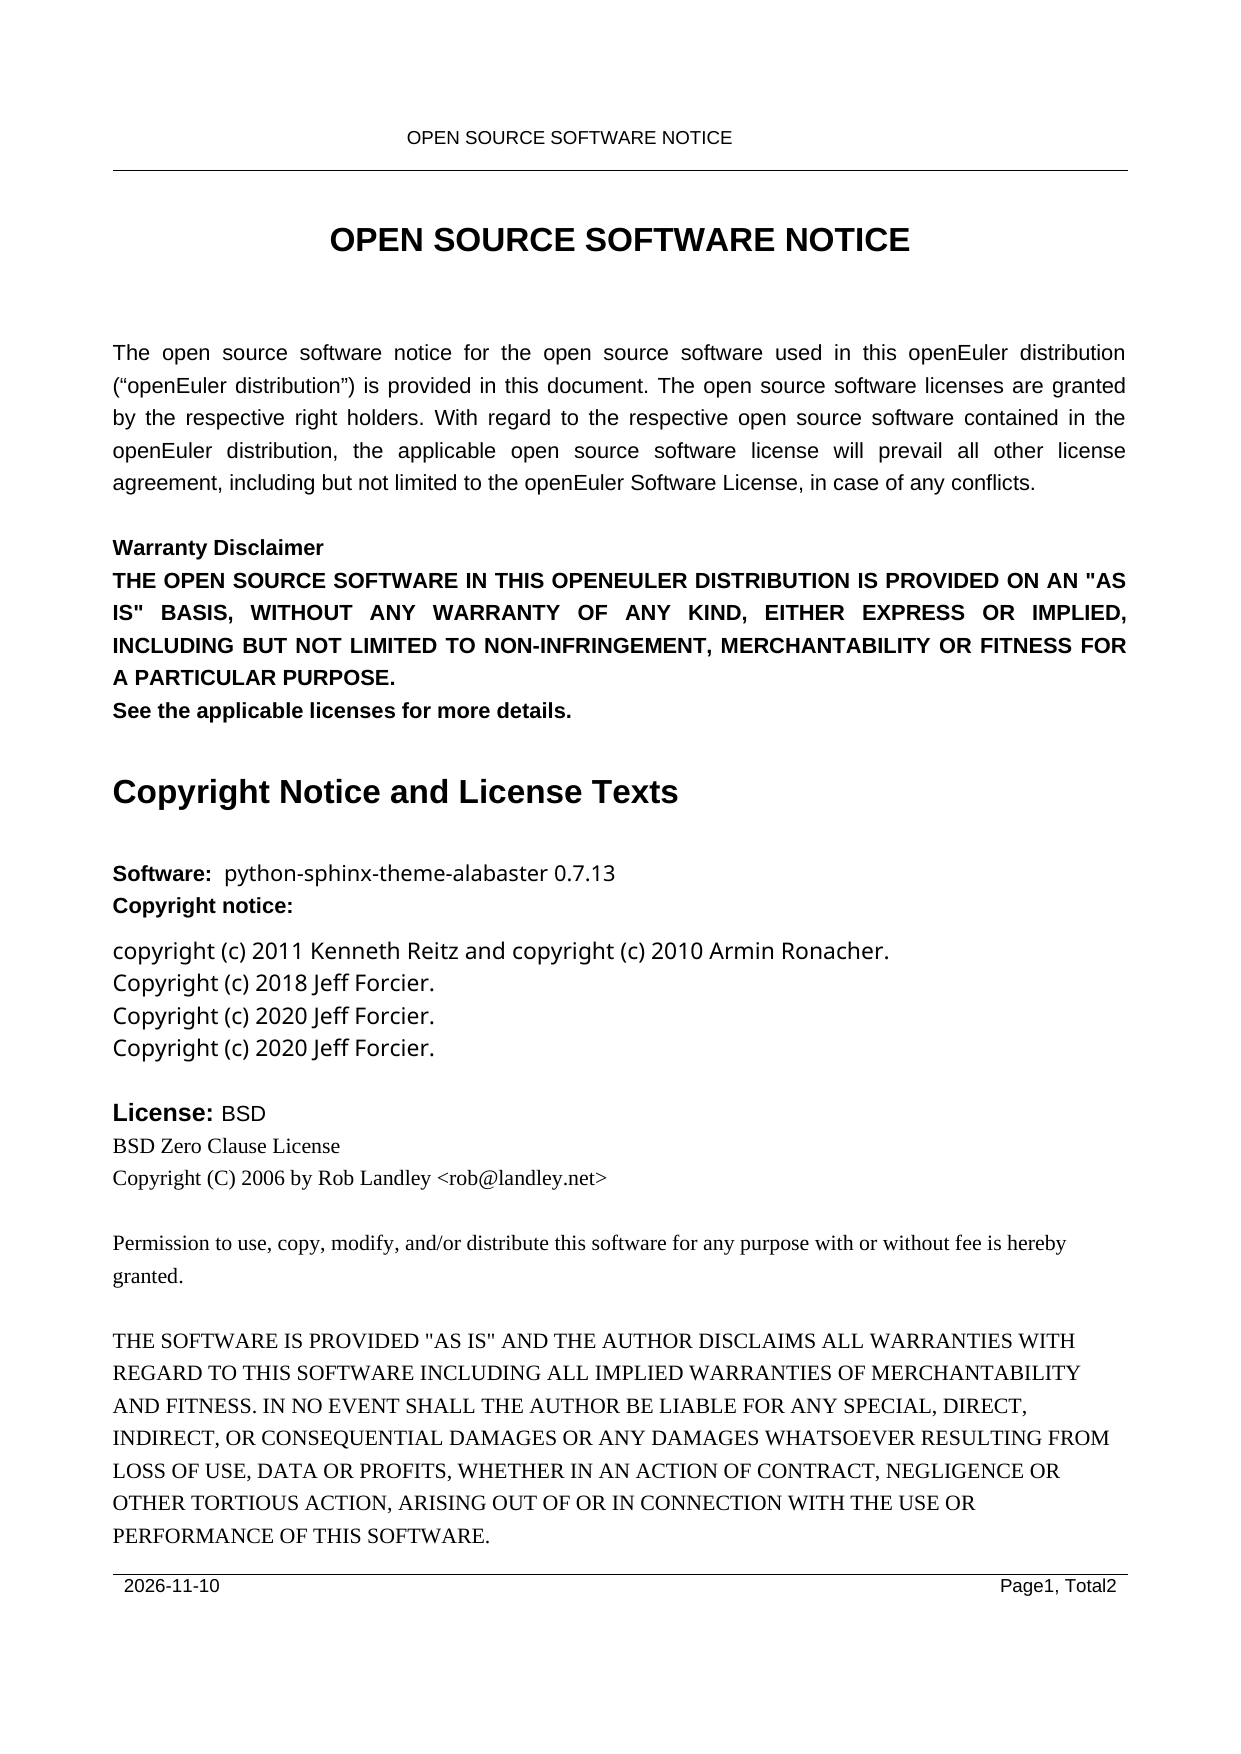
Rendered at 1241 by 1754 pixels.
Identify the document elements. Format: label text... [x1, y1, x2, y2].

text The open source software notice for the open source software used in this openEuler distribution (“openEuler distribution”) is provided in this document. The open source software licenses are granted by the respective right holders. With regard to the respective open source software contained in the openEuler distribution, the applicable open source software license will prevail all other license agreement, including but not limited to the openEuler Software License, in case of any conflicts. [112, 336, 1128, 499]
text OPEN SOURCE SOFTWARE NOTICE [112, 206, 1128, 271]
text Copyright notice: [112, 889, 1128, 921]
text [112, 1129, 1128, 1551]
text License: BSD [112, 1096, 1128, 1129]
title Software: python-sphinx-theme-alabaster 0.7.13 [112, 856, 1128, 889]
text Warranty Disclaimer [112, 531, 1128, 564]
text copyright (c) 2011 Kenneth Reitz and copyright (c) 2010 Armin Ronacher. Copyright (c) 2018 Jeff Forcier. Copyright (c) 2020 Jeff Forcier. Copyright (c) 2020 Jeff Forcier. [112, 934, 1128, 1096]
text THE OPEN SOURCE SOFTWARE IN THIS OPENEULER DISTRIBUTION IS PROVIDED ON AN "AS IS" BASIS, WITHOUT ANY WARRANTY OF ANY KIND, EITHER EXPRESS OR IMPLIED, INCLUDING BUT NOT LIMITED TO NON-INFRINGEMENT, MERCHANTABILITY OR FITNESS FOR A PARTICULAR PURPOSE. See the applicable licenses for more details. [112, 564, 1128, 726]
text Copyright Notice and License Texts [112, 759, 1128, 824]
